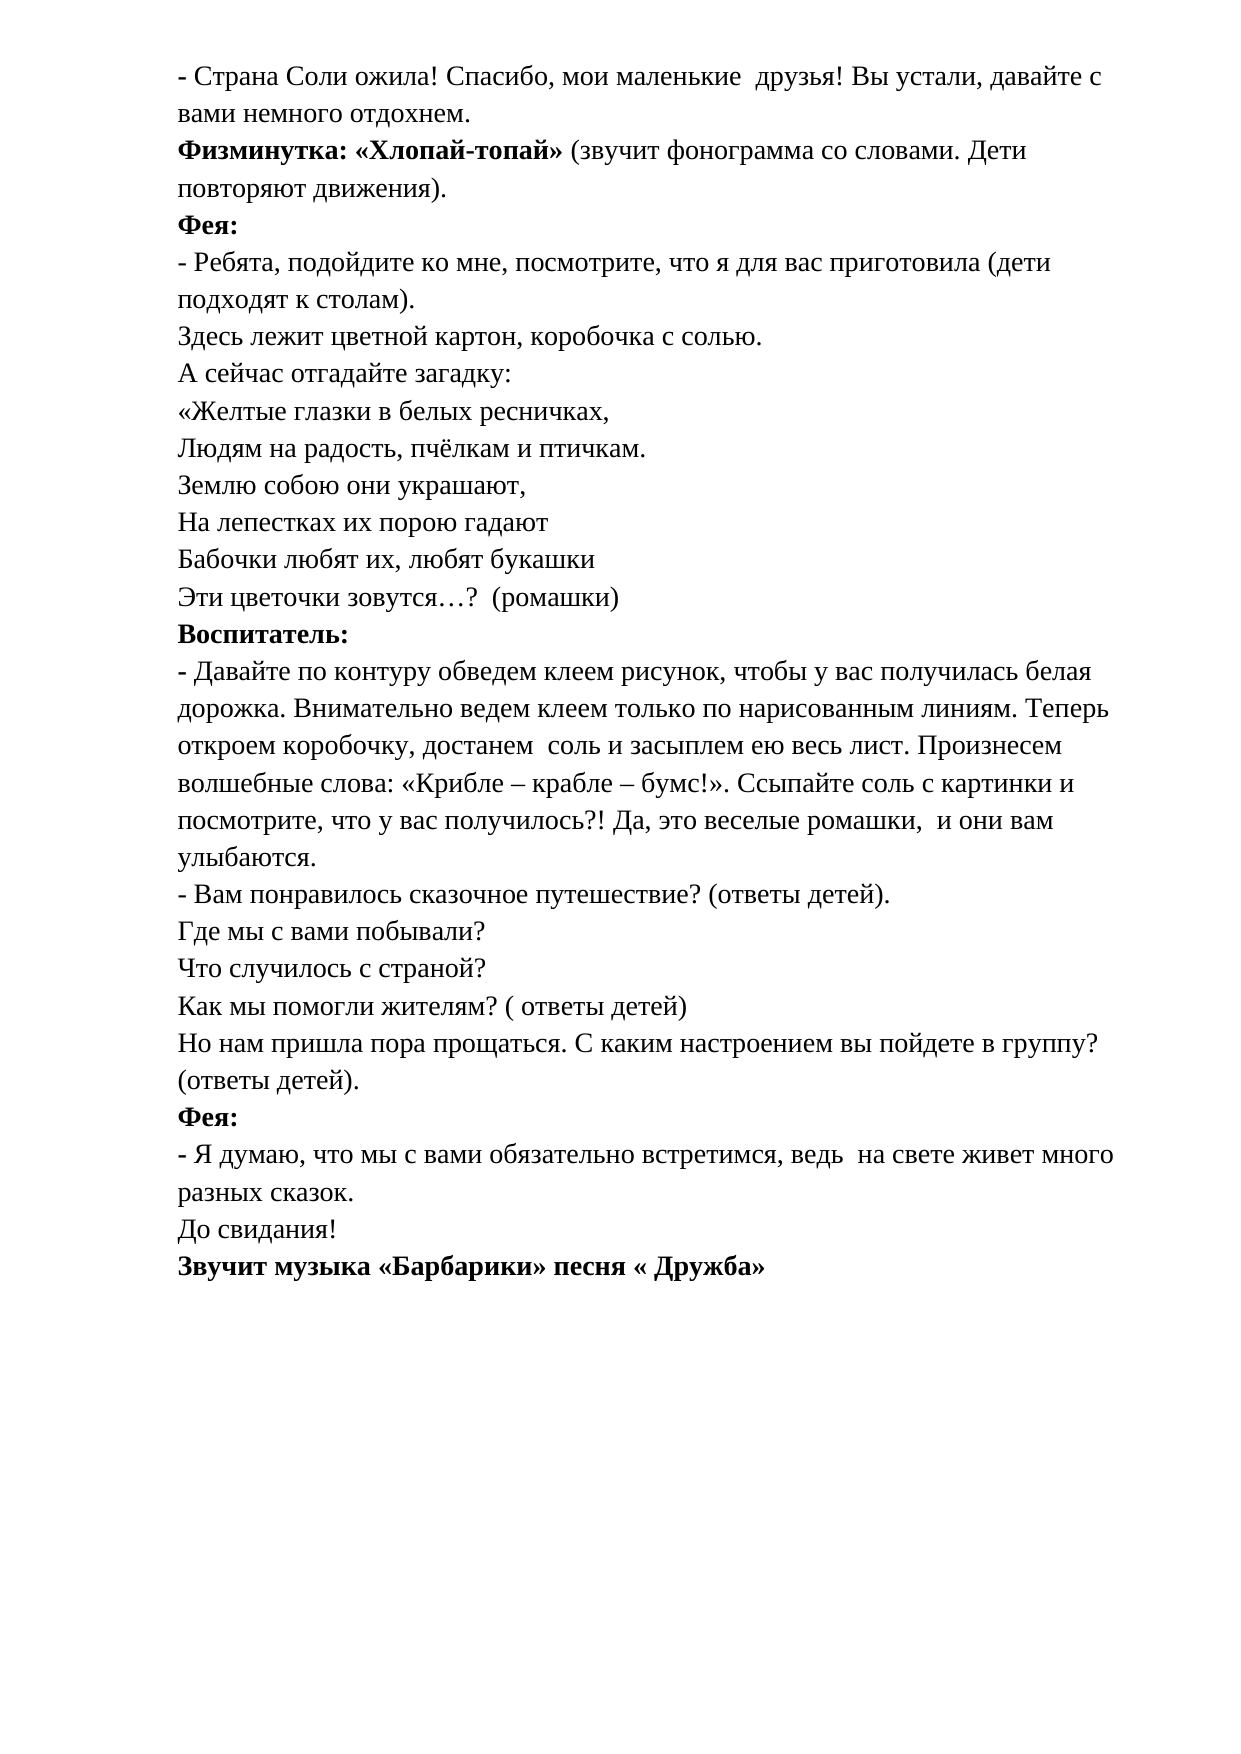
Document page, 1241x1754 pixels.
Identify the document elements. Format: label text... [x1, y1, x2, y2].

text - Ребята, подойдите ко мне, посмотрите, что я для вас приготовила (дети подходят к столам). [177, 245, 1137, 314]
text Здесь лежит цветной картон, коробочка с солью. [177, 319, 1137, 352]
text «Желтые глазки в белых ресничках, [177, 394, 1137, 426]
text - Вам понравилось сказочное путешествие? (ответы детей). [177, 877, 1137, 909]
text На лепестках их порою гадают [177, 505, 1137, 538]
text Эти цветочки зовутся…? (ромашки) [177, 580, 1137, 612]
text Землю собою они украшают, [177, 468, 1137, 501]
text - Страна Соли ожила! Спасибо, мои маленькие друзья! Вы устали, давайте с вами немного отдохнем. [177, 59, 1137, 129]
text - Давайте по контуру обведем клеем рисунок, чтобы у вас получилась белая дорожка. Внимательно ведем клеем только по нарисованным линиям. Теперь откроем коробочку, достанем соль и засыплем ею весь лист. Произнесем волшебные слова: «Крибле – крабле – бумс!». Ссыпайте соль с картинки и посмотрите, что у вас получилось?! Да, это веселые ромашки, и они вам улыбаются. [177, 654, 1137, 872]
text Как мы помогли жителям? ( ответы детей) [177, 989, 1137, 1021]
text Людям на радость, пчёлкам и птичкам. [177, 431, 1137, 463]
text Звучит музыка «Барбарики» песня « Дружба» [177, 1249, 1137, 1281]
text Что случилось с страной? [177, 952, 1137, 984]
text (ответы детей). [177, 1063, 1137, 1096]
text До свидания! [177, 1212, 1137, 1244]
text Фея: [177, 1100, 1137, 1133]
text - Я думаю, что мы с вами обязательно встретимся, ведь на свете живет много разных сказок. [177, 1137, 1137, 1207]
text А сейчас отгадайте загадку: [177, 357, 1137, 389]
text Физминутка: «Хлопай-топай» (звучит фонограмма со словами. Дети повторяют движения). [177, 133, 1137, 203]
text Воспитатель: [177, 617, 1137, 649]
text Где мы с вами побывали? [177, 914, 1137, 947]
text Бабочки любят их, любят букашки [177, 542, 1137, 575]
text Фея: [177, 208, 1137, 240]
text Но нам пришла пора прощаться. С каким настроением вы пойдете в группу? [177, 1026, 1137, 1058]
